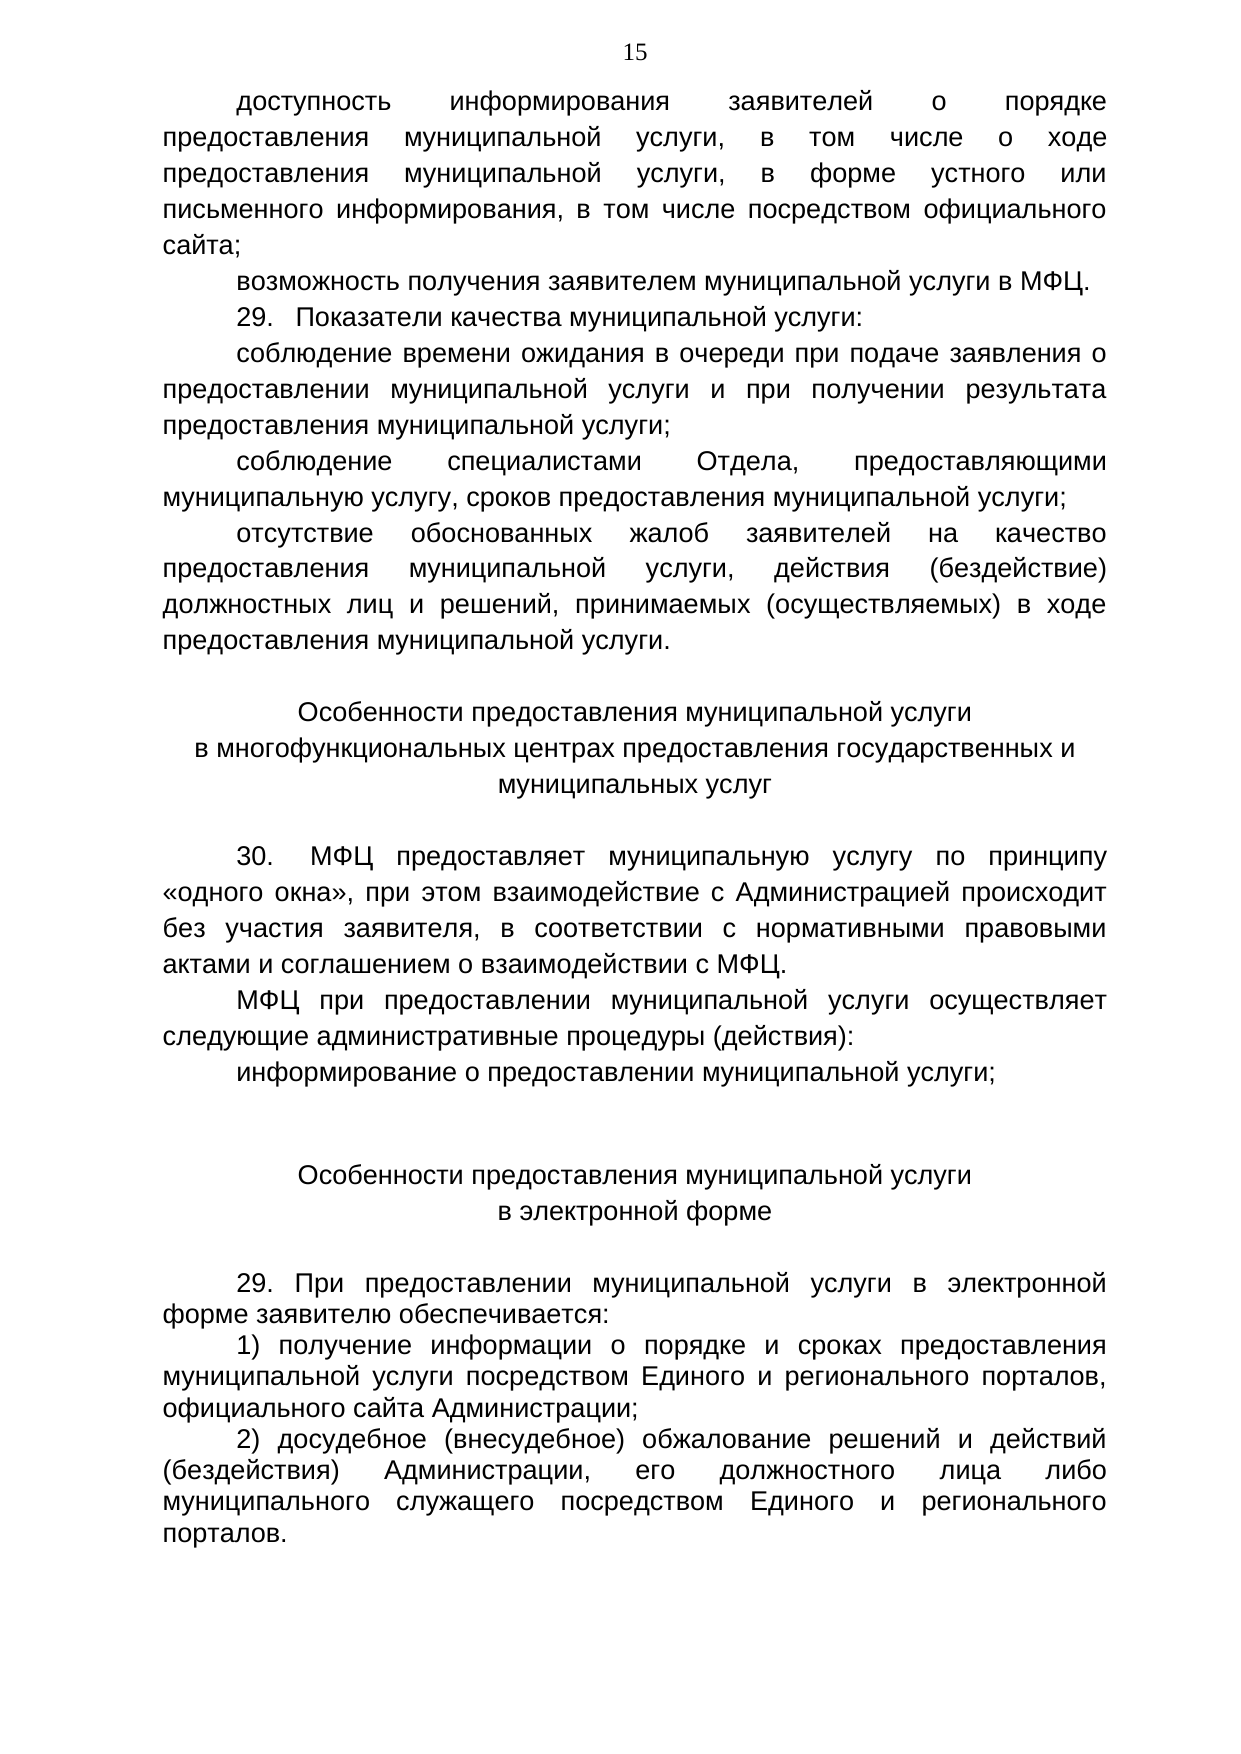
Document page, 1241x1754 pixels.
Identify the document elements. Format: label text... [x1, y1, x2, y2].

text 1) получение информации о порядке и сроках предоставления муниципальной услуги посредством Единого и регионального порталов, официального сайта Администрации; [162, 1329, 1107, 1423]
text доступность информирования заявителей о порядке предоставления муниципальной услуги, в том числе о ходе предоставления муниципальной услуги, в форме устного или письменного информирования, в том числе посредством официального сайта; [162, 85, 1107, 260]
text Особенности предоставления муниципальной услуги в многофункциональных центрах предоставления государственных и муниципальных услуг [162, 696, 1107, 799]
text 2) досудебное (внесудебное) обжалование решений и действий (бездействия) Администрации, его должностного лица либо муниципального служащего посредством Единого и регионального порталов. [162, 1423, 1107, 1548]
text информирование о предоставлении муниципальной услуги; [162, 1056, 1107, 1087]
list Показатели качества муниципальной услуги: [162, 301, 1107, 332]
text соблюдение времени ожидания в очереди при подаче заявления о предоставлении муниципальной услуги и при получении результата предоставления муниципальной услуги; [162, 337, 1107, 440]
list МФЦ предоставляет муниципальную услугу по принципу «одного окна», при этом взаимодействие с Администрацией происходит без участия заявителя, в соответствии с нормативными правовыми актами и соглашением о взаимодействии с МФЦ. [162, 840, 1107, 979]
text отсутствие обоснованных жалоб заявителей на качество предоставления муниципальной услуги, действия (бездействие) должностных лиц и решений, принимаемых (осуществляемых) в ходе предоставления муниципальной услуги. [162, 517, 1107, 656]
text соблюдение специалистами Отдела, предоставляющими муниципальную услугу, сроков предоставления муниципальной услуги; [162, 445, 1107, 512]
text в электронной форме [162, 1195, 1107, 1226]
text 29. При предоставлении муниципальной услуги в электронной форме заявителю обеспечивается: [162, 1267, 1107, 1329]
text возможность получения заявителем муниципальной услуги в МФЦ. [162, 265, 1107, 296]
text МФЦ при предоставлении муниципальной услуги осуществляет следующие административные процедуры (действия): [162, 984, 1107, 1051]
text Особенности предоставления муниципальной услуги [162, 1159, 1107, 1190]
